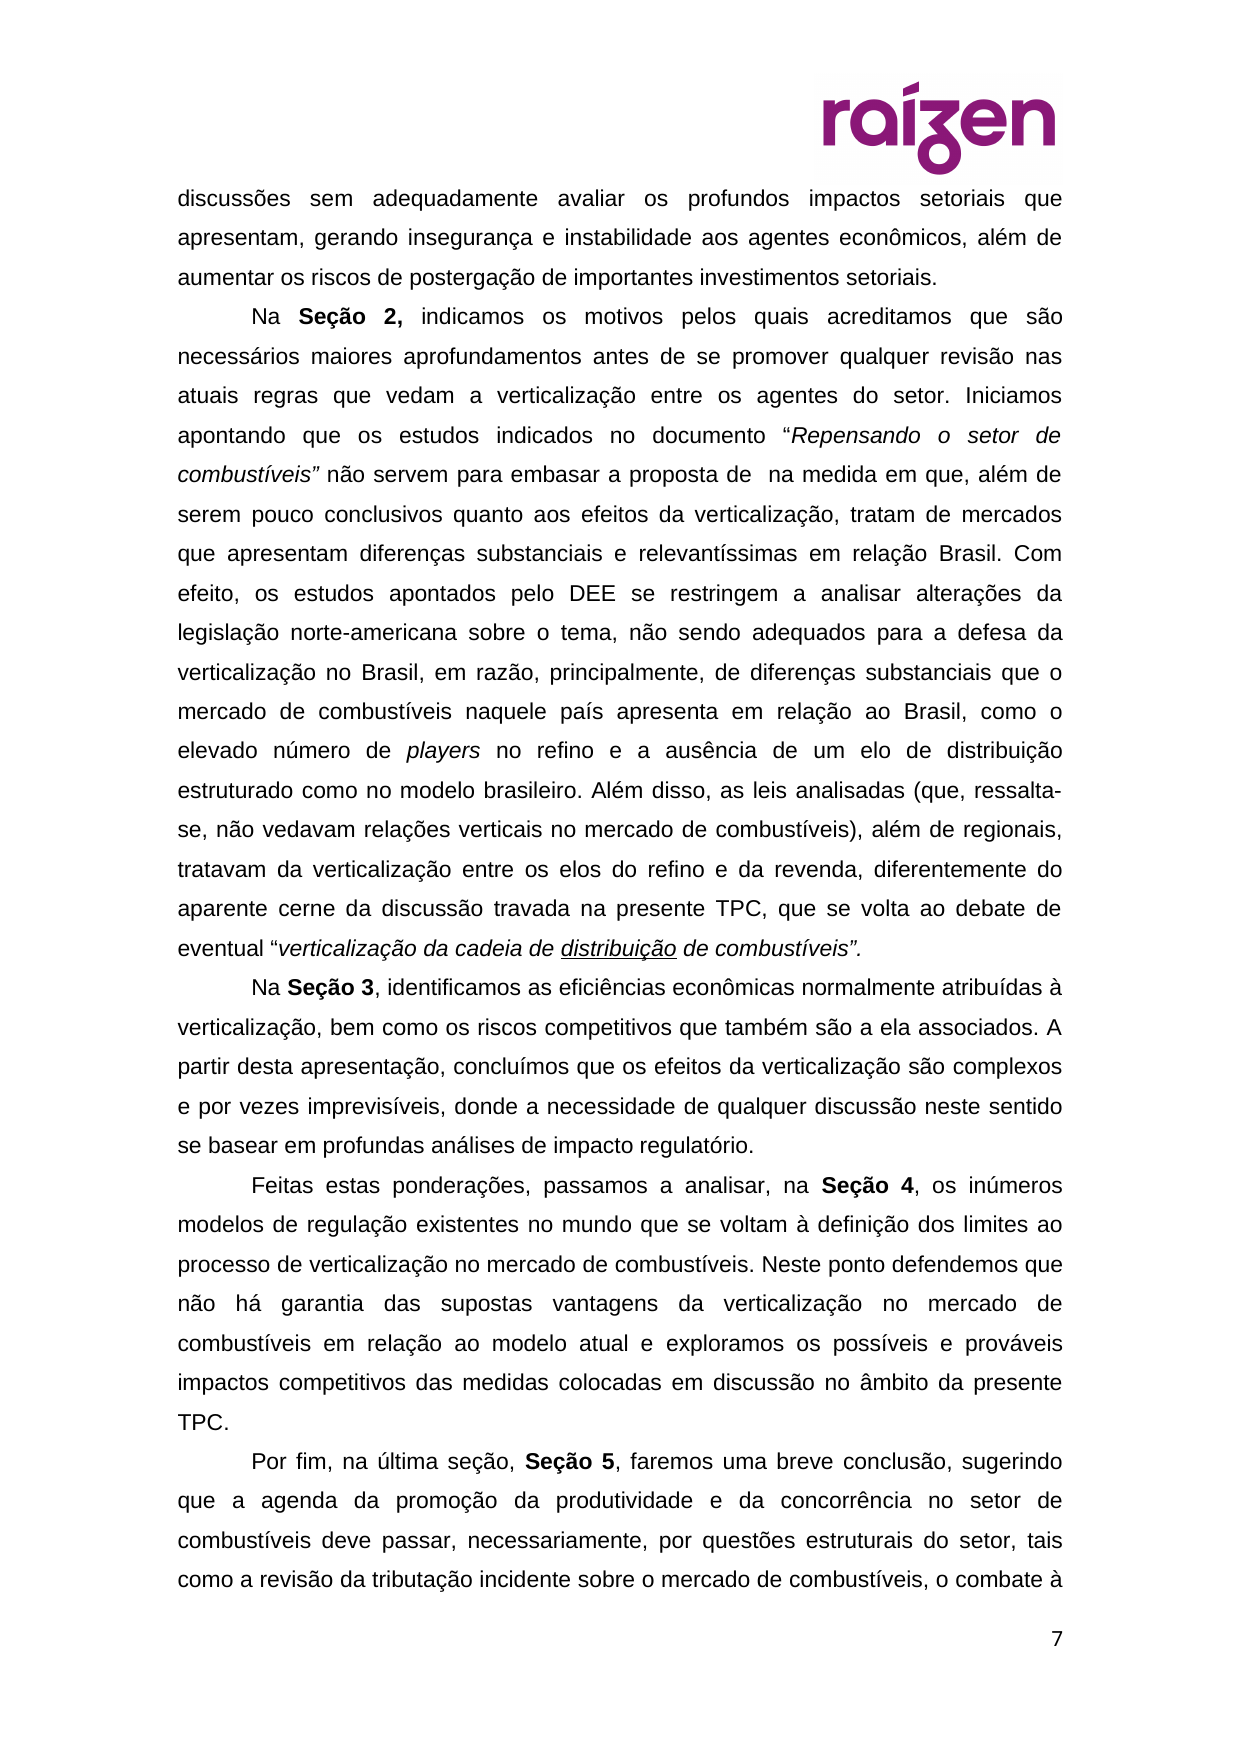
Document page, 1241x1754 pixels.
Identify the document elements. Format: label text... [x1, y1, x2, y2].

picture [813, 73, 1064, 185]
text Na Seção 2, indicamos os motivos pelos quais acreditamos que são necessários maiores aprofundamentos antes de se promover qualquer revisão nas atuais regras que vedam a verticalização entre os agentes do setor. Iniciamos apontando que os estudos indicados no documento “Repensando o setor de combustíveis” não servem para embasar a proposta de na medida em que, além de serem pouco conclusivos quanto aos efeitos da verticalização, tratam de mercados que apresentam diferenças substanciais e relevantíssimas em relação Brasil. Com efeito, os estudos apontados pelo DEE se restringem a analisar alterações da legislação norte-americana sobre o tema, não sendo adequados para a defesa da verticalização no Brasil, em razão, principalmente, de diferenças substanciais que o mercado de combustíveis naquele país apresenta em relação ao Brasil, como o elevado número de players no refino e a ausência de um elo de distribuição estruturado como no modelo brasileiro. Além disso, as leis analisadas (que, ressalta-se, não vedavam relações verticais no mercado de combustíveis), além de regionais, tratavam da verticalização entre os elos do refino e da revenda, diferentemente do aparente cerne da discussão travada na presente TPC, que se volta ao debate de eventual “verticalização da cadeia de distribuição de combustíveis”. [177, 303, 1063, 961]
text Na Seção 3, identificamos as eficiências econômicas normalmente atribuídas à verticalização, bem como os riscos competitivos que também são a ela associados. A partir desta apresentação, concluímos que os efeitos da verticalização são complexos e por vezes imprevisíveis, donde a necessidade de qualquer discussão neste sentido se basear em profundas análises de impacto regulatório. [177, 974, 1063, 1158]
text Feitas estas ponderações, passamos a analisar, na Seção 4, os inúmeros modelos de regulação existentes no mundo que se voltam à definição dos limites ao processo de verticalização no mercado de combustíveis. Neste ponto defendemos que não há garantia das supostas vantagens da verticalização no mercado de combustíveis em relação ao modelo atual e exploramos os possíveis e prováveis impactos competitivos das medidas colocadas em discussão no âmbito da presente TPC. [177, 1172, 1063, 1435]
